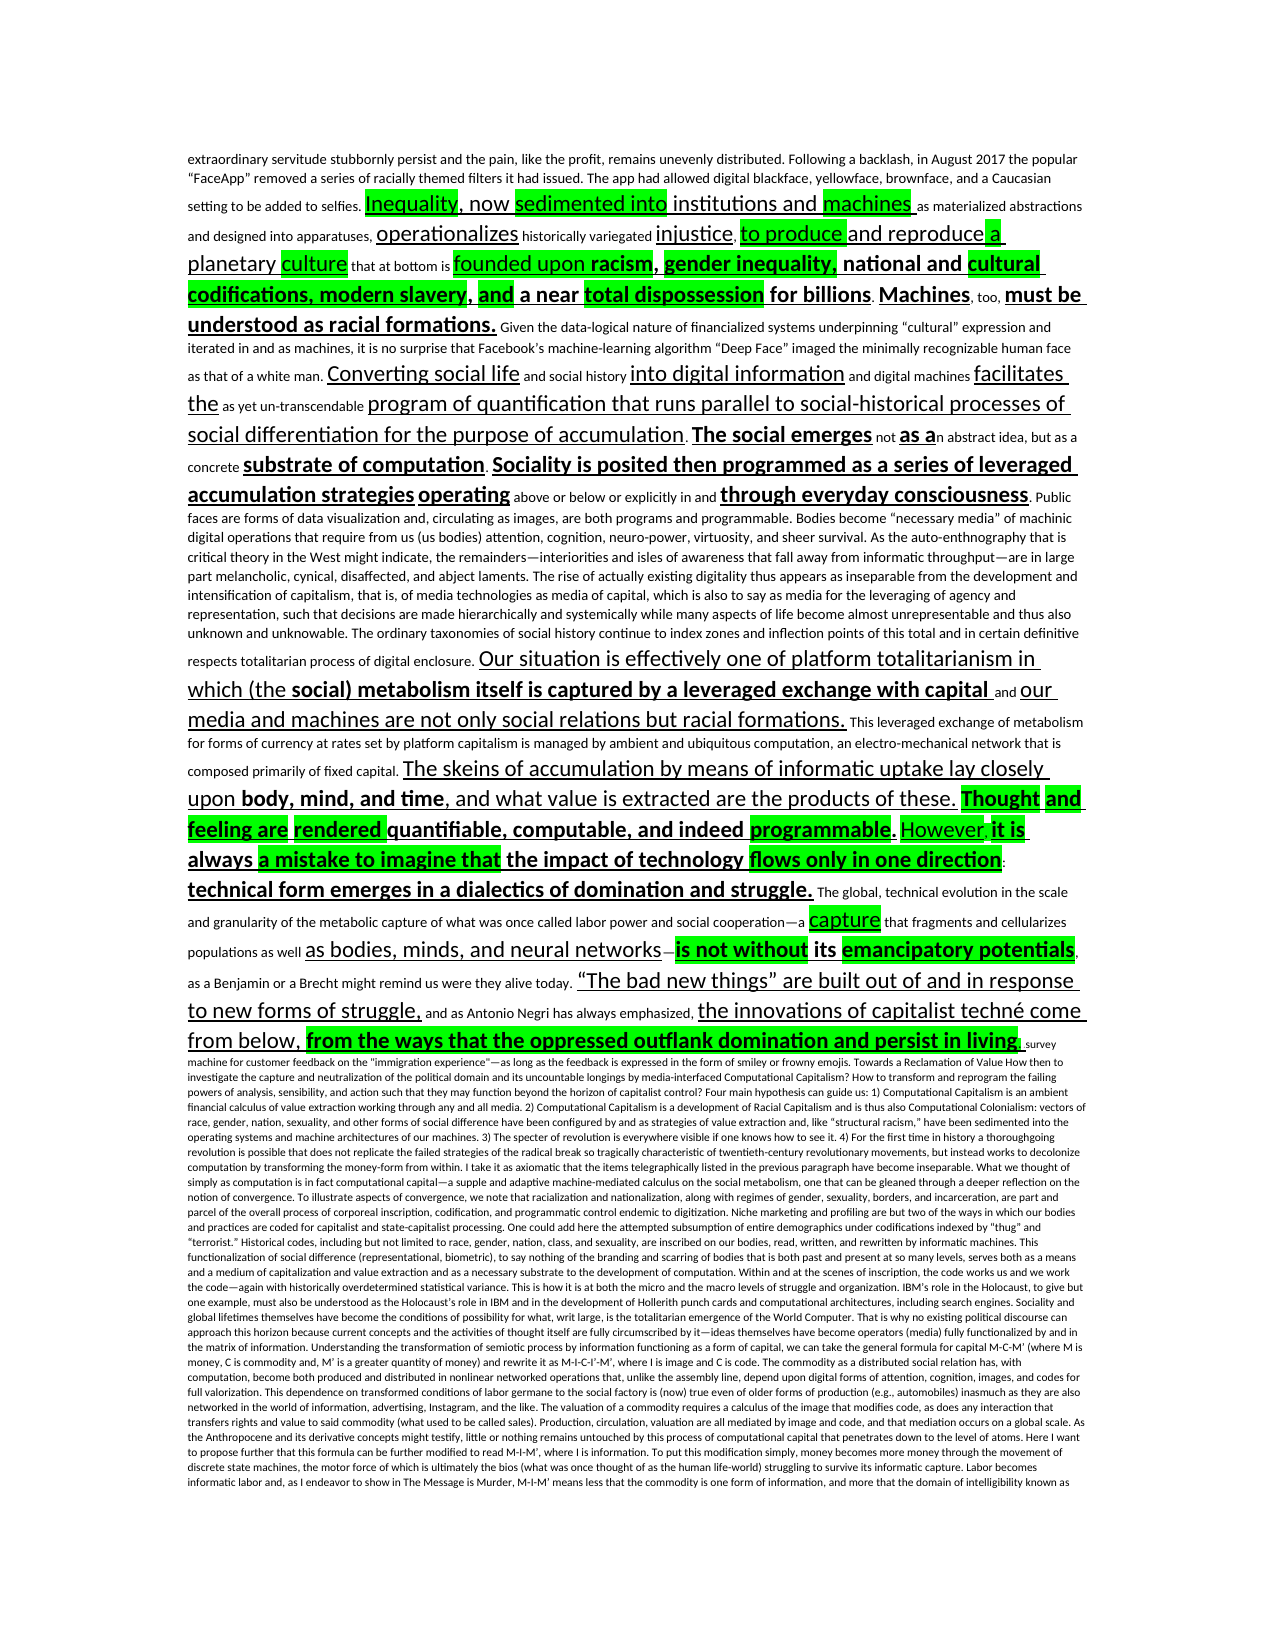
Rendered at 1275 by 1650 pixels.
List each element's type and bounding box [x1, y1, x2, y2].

text [187, 150, 1087, 1489]
